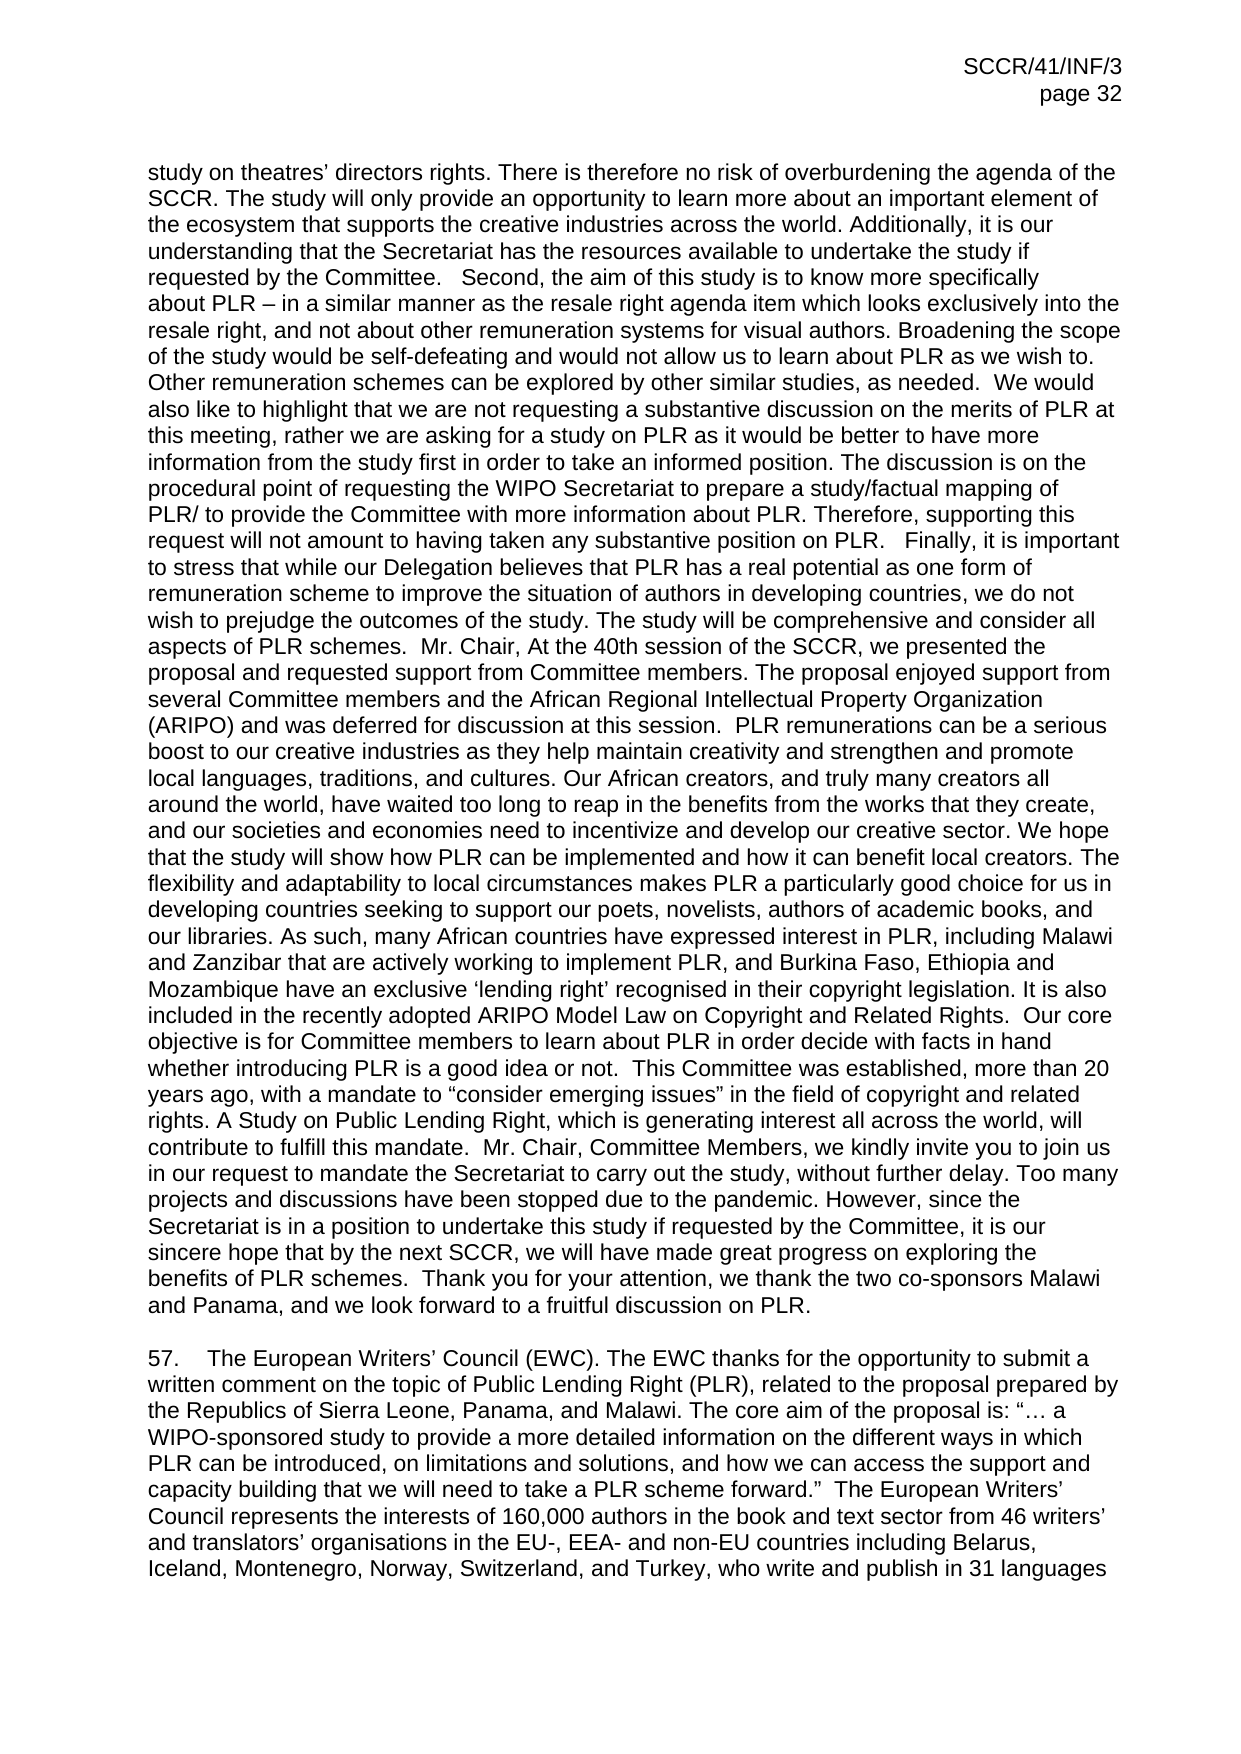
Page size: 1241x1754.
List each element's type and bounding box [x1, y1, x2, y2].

list [148, 158, 1122, 1318]
list [148, 1344, 1122, 1582]
